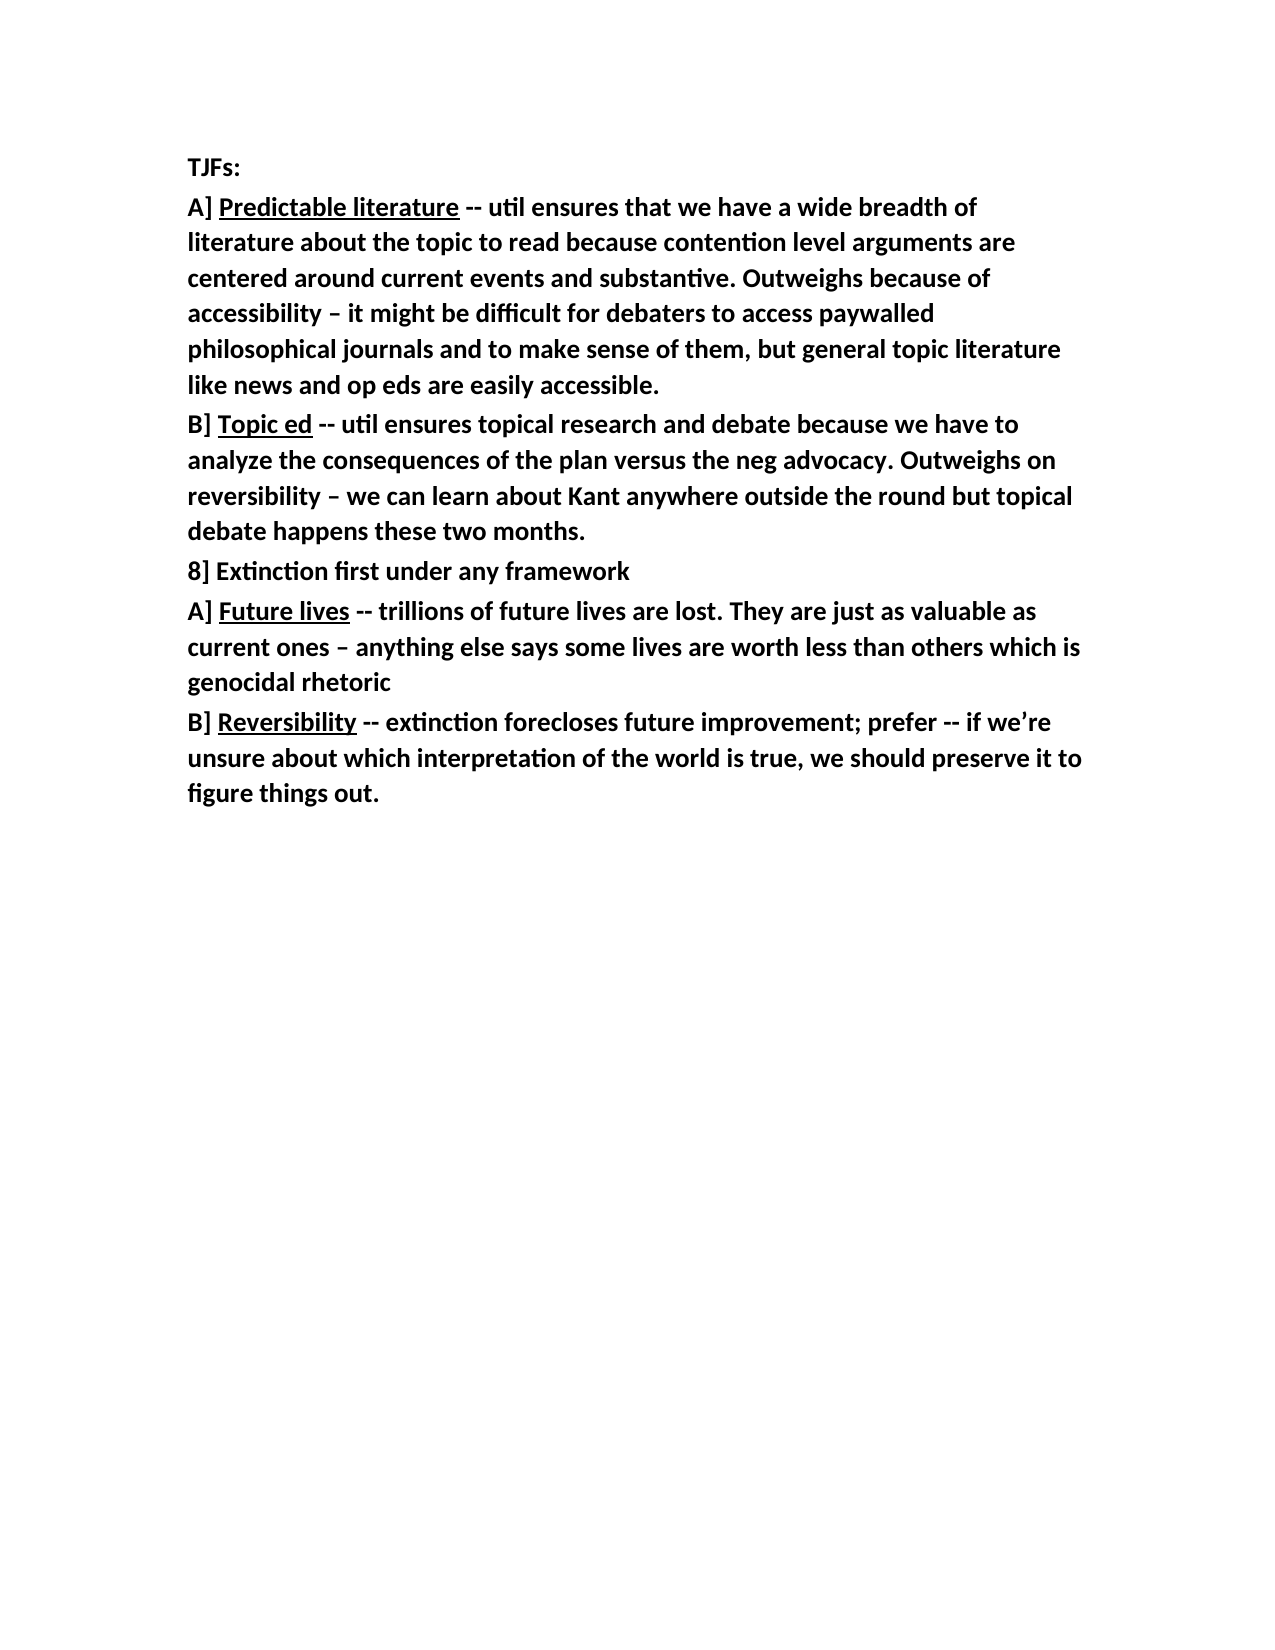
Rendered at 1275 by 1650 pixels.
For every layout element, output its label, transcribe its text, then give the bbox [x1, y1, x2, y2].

subtitle A] Predictable literature -- util ensures that we have a wide breadth of literature about the topic to read because contention level arguments are centered around current events and substantive. Outweighs because of accessibility – it might be difficult for debaters to access paywalled philosophical journals and to make sense of them, but general topic literature like news and op eds are easily accessible. [187, 190, 1087, 401]
subtitle 8] Extinction first under any framework [187, 554, 1087, 587]
subtitle B] Reversibility -- extinction forecloses future improvement; prefer -- if we’re unsure about which interpretation of the world is true, we should preserve it to figure things out. [187, 705, 1087, 809]
subtitle TJFs: [187, 150, 1087, 183]
subtitle B] Topic ed -- util ensures topical research and debate because we have to analyze the consequences of the plan versus the neg advocacy. Outweighs on reversibility – we can learn about Kant anywhere outside the round but topical debate happens these two months. [187, 408, 1087, 548]
subtitle A] Future lives -- trillions of future lives are lost. They are just as valuable as current ones – anything else says some lives are worth less than others which is genocidal rhetoric [187, 594, 1087, 698]
